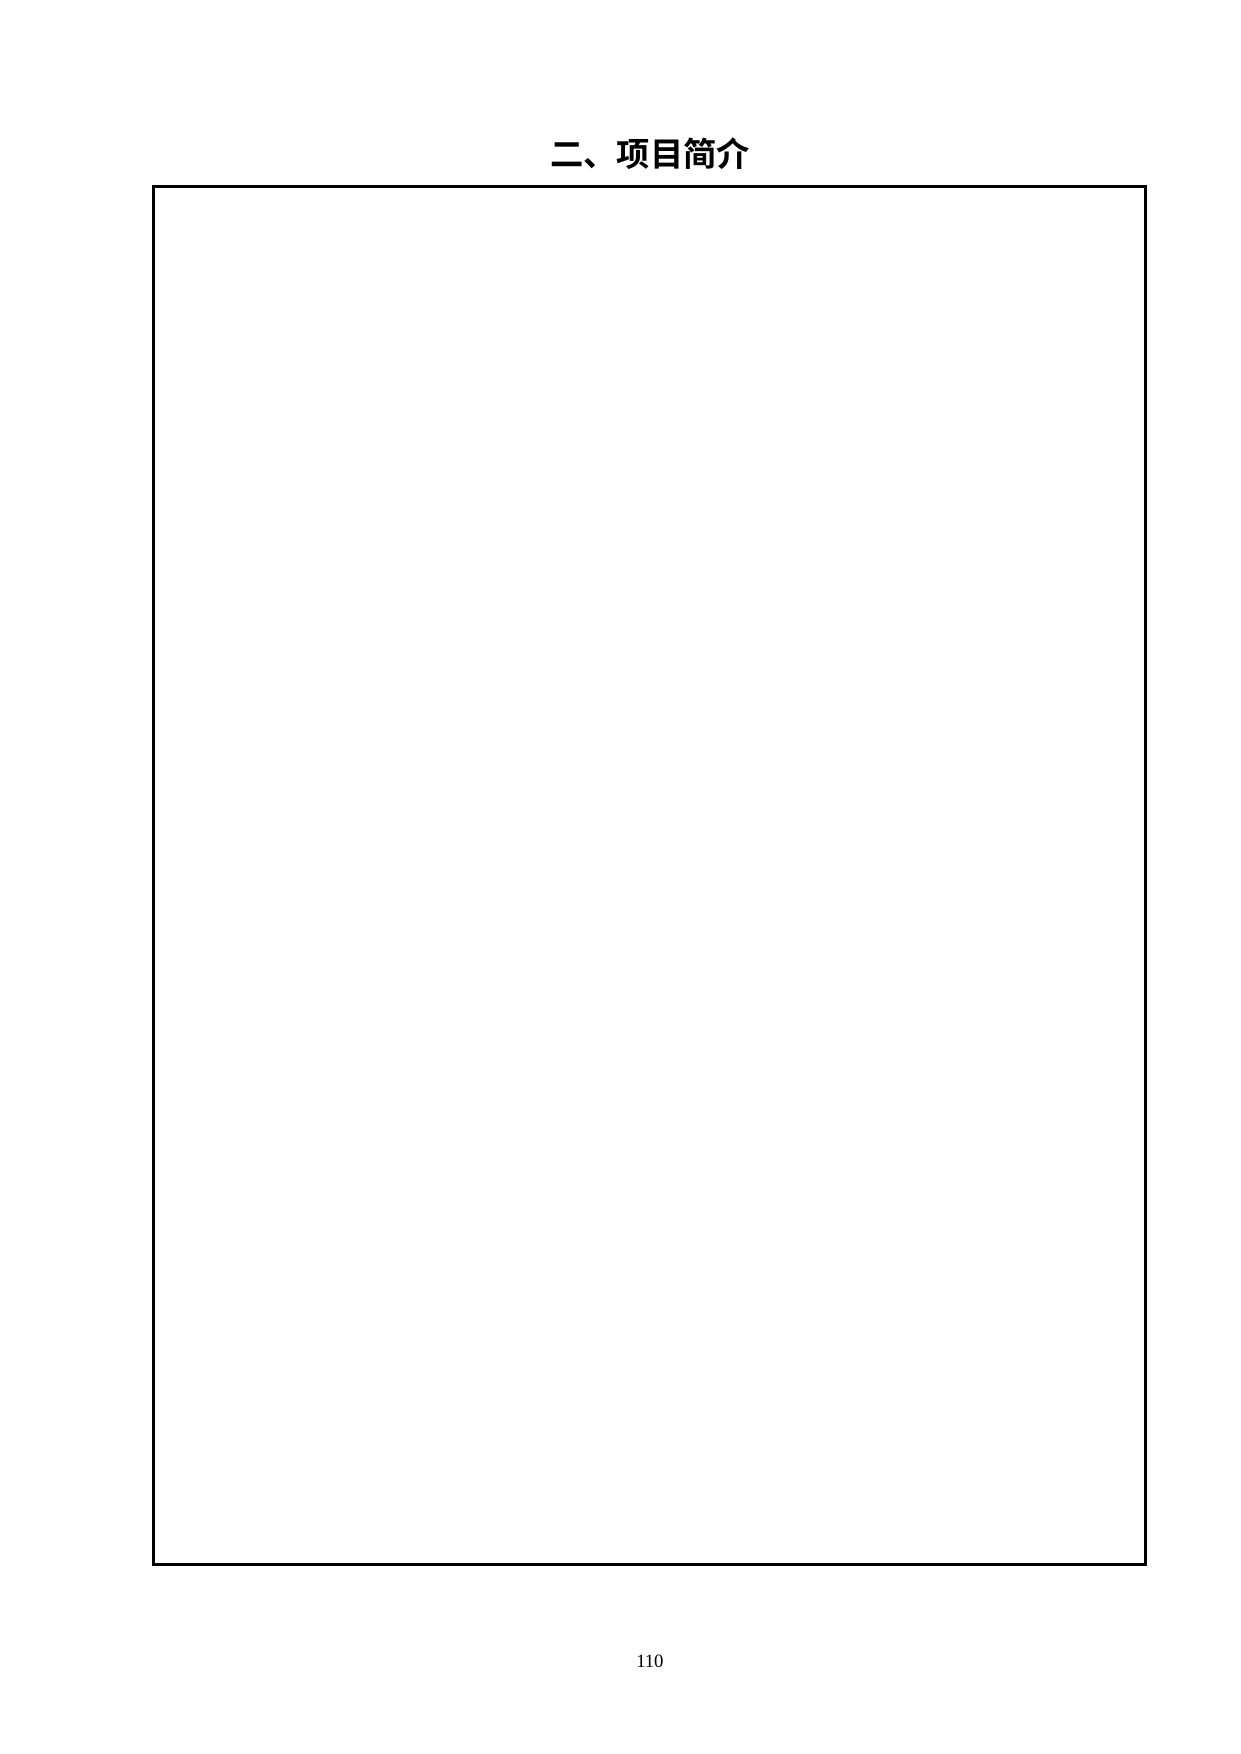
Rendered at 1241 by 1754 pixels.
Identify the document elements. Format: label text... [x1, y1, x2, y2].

subtitle 二、项目简介 [148, 119, 1152, 185]
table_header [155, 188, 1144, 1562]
